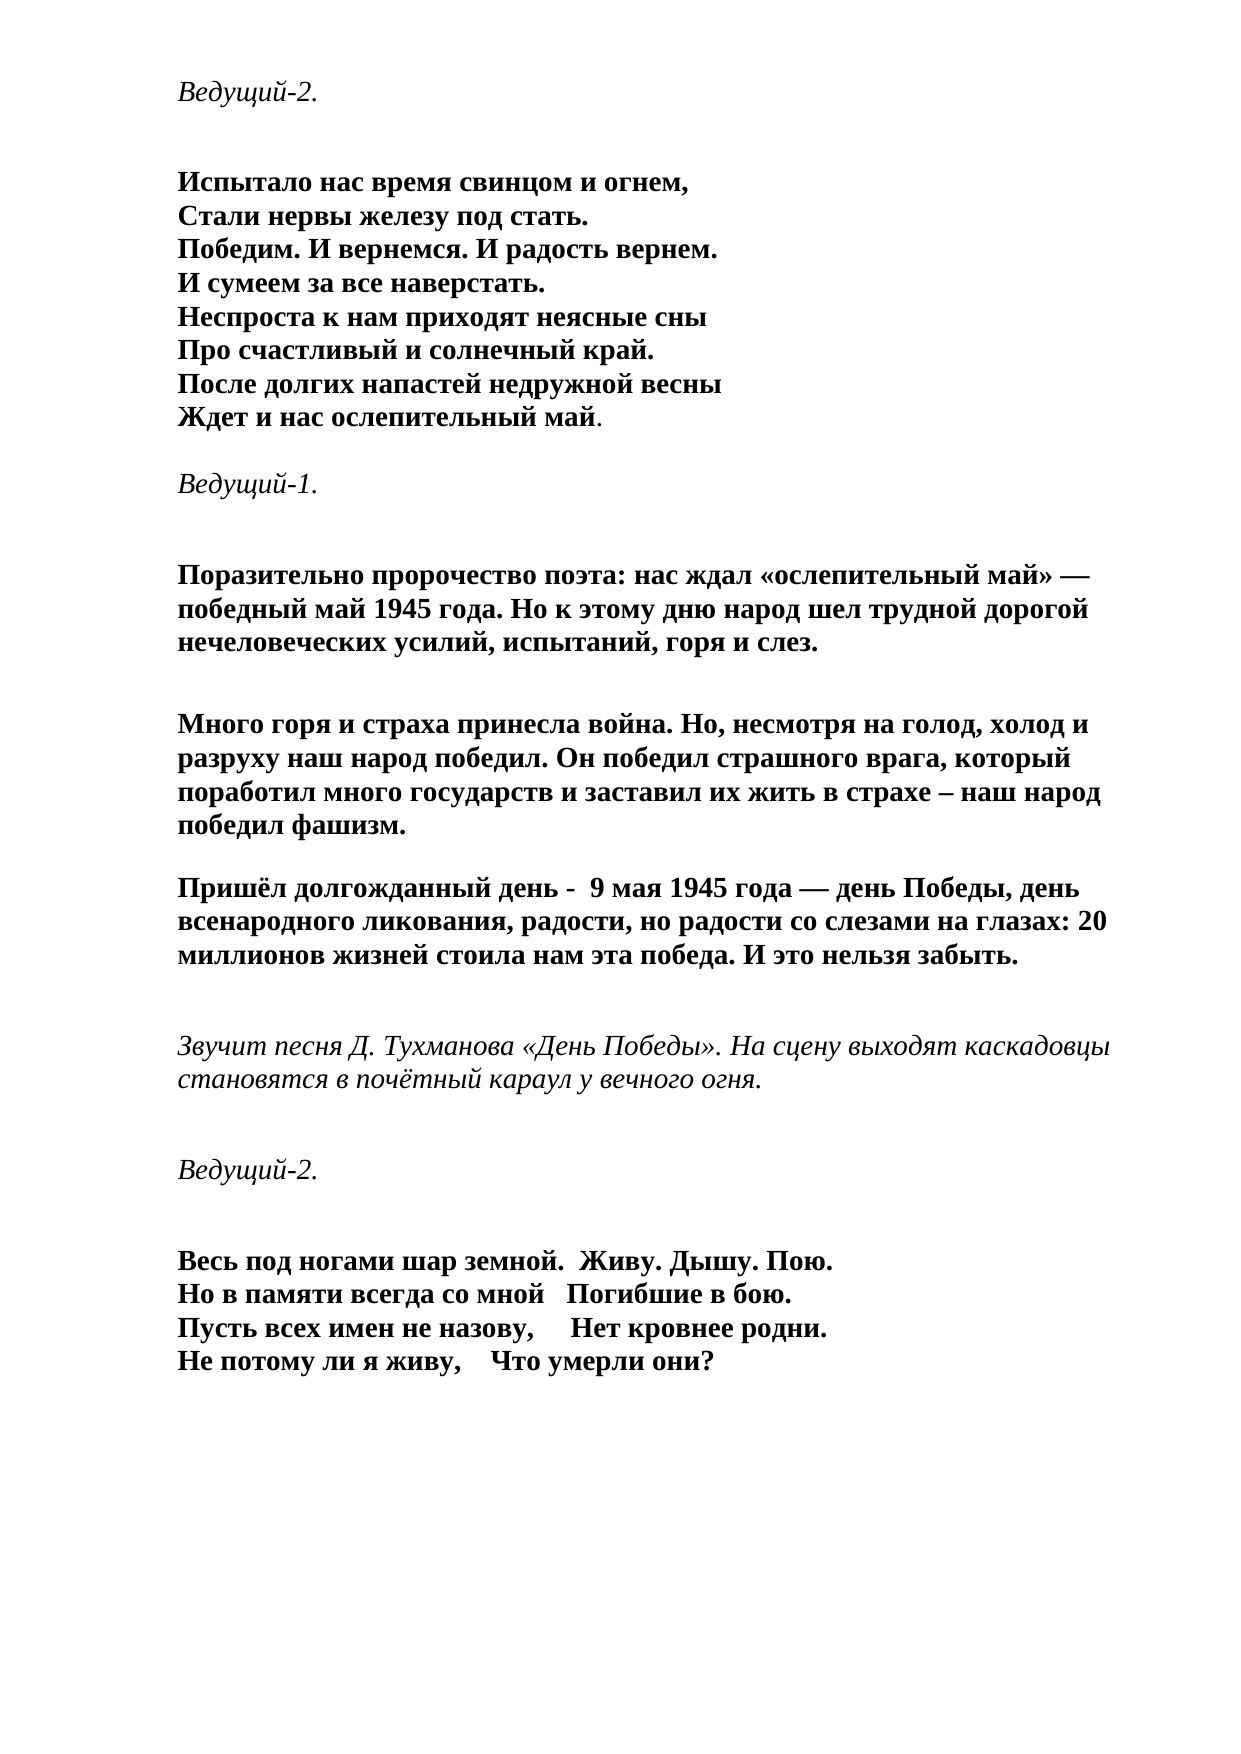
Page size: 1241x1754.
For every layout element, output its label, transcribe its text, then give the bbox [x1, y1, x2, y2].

text Ведущий-2. [177, 74, 1167, 135]
text Пришёл долгожданный день - 9 мая 1945 года — день Победы, день всенародного ликования, радости, но радости со слезами на глазах: 20 миллионов жизней стоила нам эта победа. И это нельзя забыть. [177, 870, 1167, 999]
text Много горя и страха принесла война. Но, несмотря на голод, холод и разруху наш народ победил. Он победил страшного врага, который поработил много государств и заставил их жить в страхе – наш народ победил фашизм. [177, 707, 1167, 841]
text Ведущий-2. [177, 1152, 1167, 1214]
text Поразительно пророчество поэта: нас ждал «ослепительный май» — победный май 1945 года. Но к этому дню народ шел трудной дорогой нечеловеческих усилий, испытаний, горя и слез. [177, 557, 1167, 686]
text Звучит песня Д. Тухманова «День Победы». На сцену выходят каскадовцы становятся в почётный караул у вечного огня. [177, 1028, 1167, 1123]
text Весь под ногами шар земной. Живу. Дышу. Пою. Но в памяти всегда со мной Погибшие в бою. Пусть всех имен не назову, Нет кровнее родни. Не потому ли я живу, Что умерли они? [177, 1243, 1167, 1377]
text Испытало нас время свинцом и огнем, Стали нервы железу под стать. Победим. И вернемся. И радость вернем. И сумеем за все наверстать. Неспроста к нам приходят неясные сны Про счастливый и солнечный край. После долгих напастей недружной весны Ждет и нас ослепительный май. Ведущий-1. [177, 164, 1167, 528]
